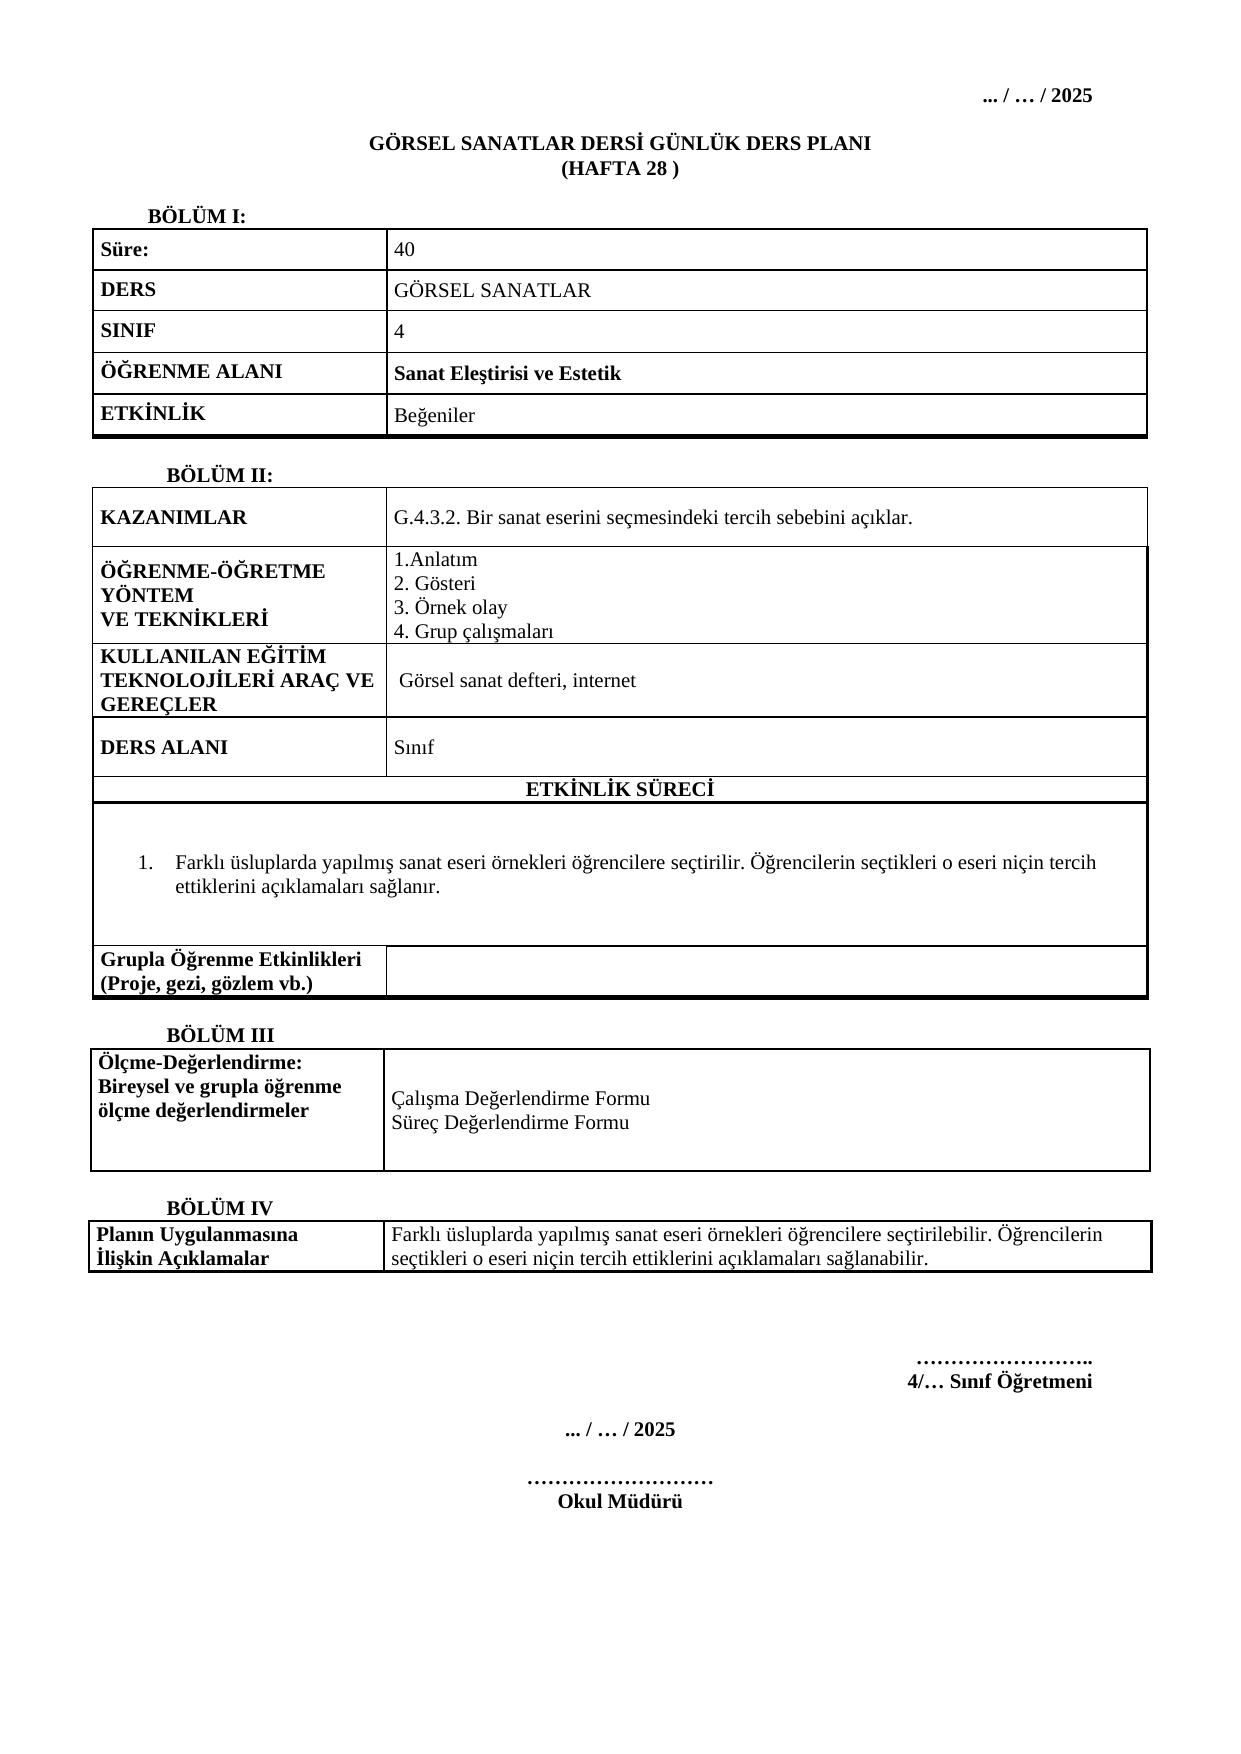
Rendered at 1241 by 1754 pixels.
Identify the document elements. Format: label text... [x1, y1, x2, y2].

table_cell Grupla Öğrenme Etkinlikleri (Proje, gezi, gözlem vb.) [94, 946, 386, 995]
text ... / … / 2025 [148, 1417, 1093, 1441]
table_header KAZANIMLAR [93, 488, 386, 546]
table_cell ÖĞRENME ALANI [94, 353, 386, 393]
table_cell Sınıf [387, 718, 1146, 776]
text (HAFTA 28 ) [148, 155, 1093, 179]
subtitle BÖLÜM IV [148, 1196, 1093, 1220]
table_header Planın Uygulanmasına İlişkin Açıklamalar [90, 1222, 383, 1270]
table_header Farklı üsluplarda yapılmış sanat eseri örnekleri öğrencilere seçtirilebilir. Öğrencilerin seçtikleri o eseri niçin tercih ettiklerini açıklamaları sağlanabilir. [385, 1222, 1150, 1270]
text ……………………… [148, 1465, 1093, 1489]
table_cell Görsel sanat defteri, internet [387, 644, 1146, 716]
table_cell Farklı üsluplarda yapılmış sanat eseri örnekleri öğrencilere seçtirilir. Öğrencilerin seçtikleri o eseri niçin tercih ettiklerini açıklamaları sağlanır. [94, 804, 1146, 944]
text BÖLÜM I: [148, 203, 1093, 228]
table_cell ETKİNLİK [94, 395, 386, 434]
table_cell DERS [94, 271, 386, 310]
table_header 40 [388, 230, 1146, 269]
text BÖLÜM II: [148, 463, 1093, 487]
text Okul Müdürü [148, 1489, 1093, 1513]
table_cell Beğeniler [388, 395, 1146, 434]
table_cell KULLANILAN EĞİTİM TEKNOLOJİLERİ ARAÇ VE GEREÇLER [93, 644, 386, 716]
table_cell 4 [388, 311, 1146, 352]
table_header Çalışma Değerlendirme Formu Süreç Değerlendirme Formu [385, 1050, 1149, 1170]
text ... / … / 2025 [148, 83, 1093, 107]
table_cell 1.Anlatım 2. Gösteri 3. Örnek olay 4. Grup çalışmaları [387, 547, 1146, 643]
table_cell Sanat Eleştirisi ve Estetik [388, 353, 1146, 393]
table_cell [387, 947, 1146, 995]
table_cell GÖRSEL SANATLAR [388, 271, 1146, 310]
text 4/… Sınıf Öğretmeni [148, 1369, 1093, 1393]
text GÖRSEL SANATLAR DERSİ GÜNLÜK DERS PLANI [148, 131, 1093, 155]
table_cell ETKİNLİK SÜRECİ [94, 777, 1146, 801]
table_header Ölçme-Değerlendirme: Bireysel ve grupla öğrenme ölçme değerlendirmeler [92, 1050, 383, 1170]
table_cell ÖĞRENME-ÖĞRETME YÖNTEM VE TEKNİKLERİ [93, 547, 386, 643]
subtitle BÖLÜM III [148, 1023, 1093, 1047]
text …………………….. [148, 1344, 1093, 1369]
table_header Süre: [94, 230, 386, 269]
table_cell DERS ALANI [94, 718, 386, 776]
table_cell SINIF [94, 311, 386, 352]
table_header G.4.3.2. Bir sanat eserini seçmesindeki tercih sebebini açıklar. [387, 488, 1147, 546]
